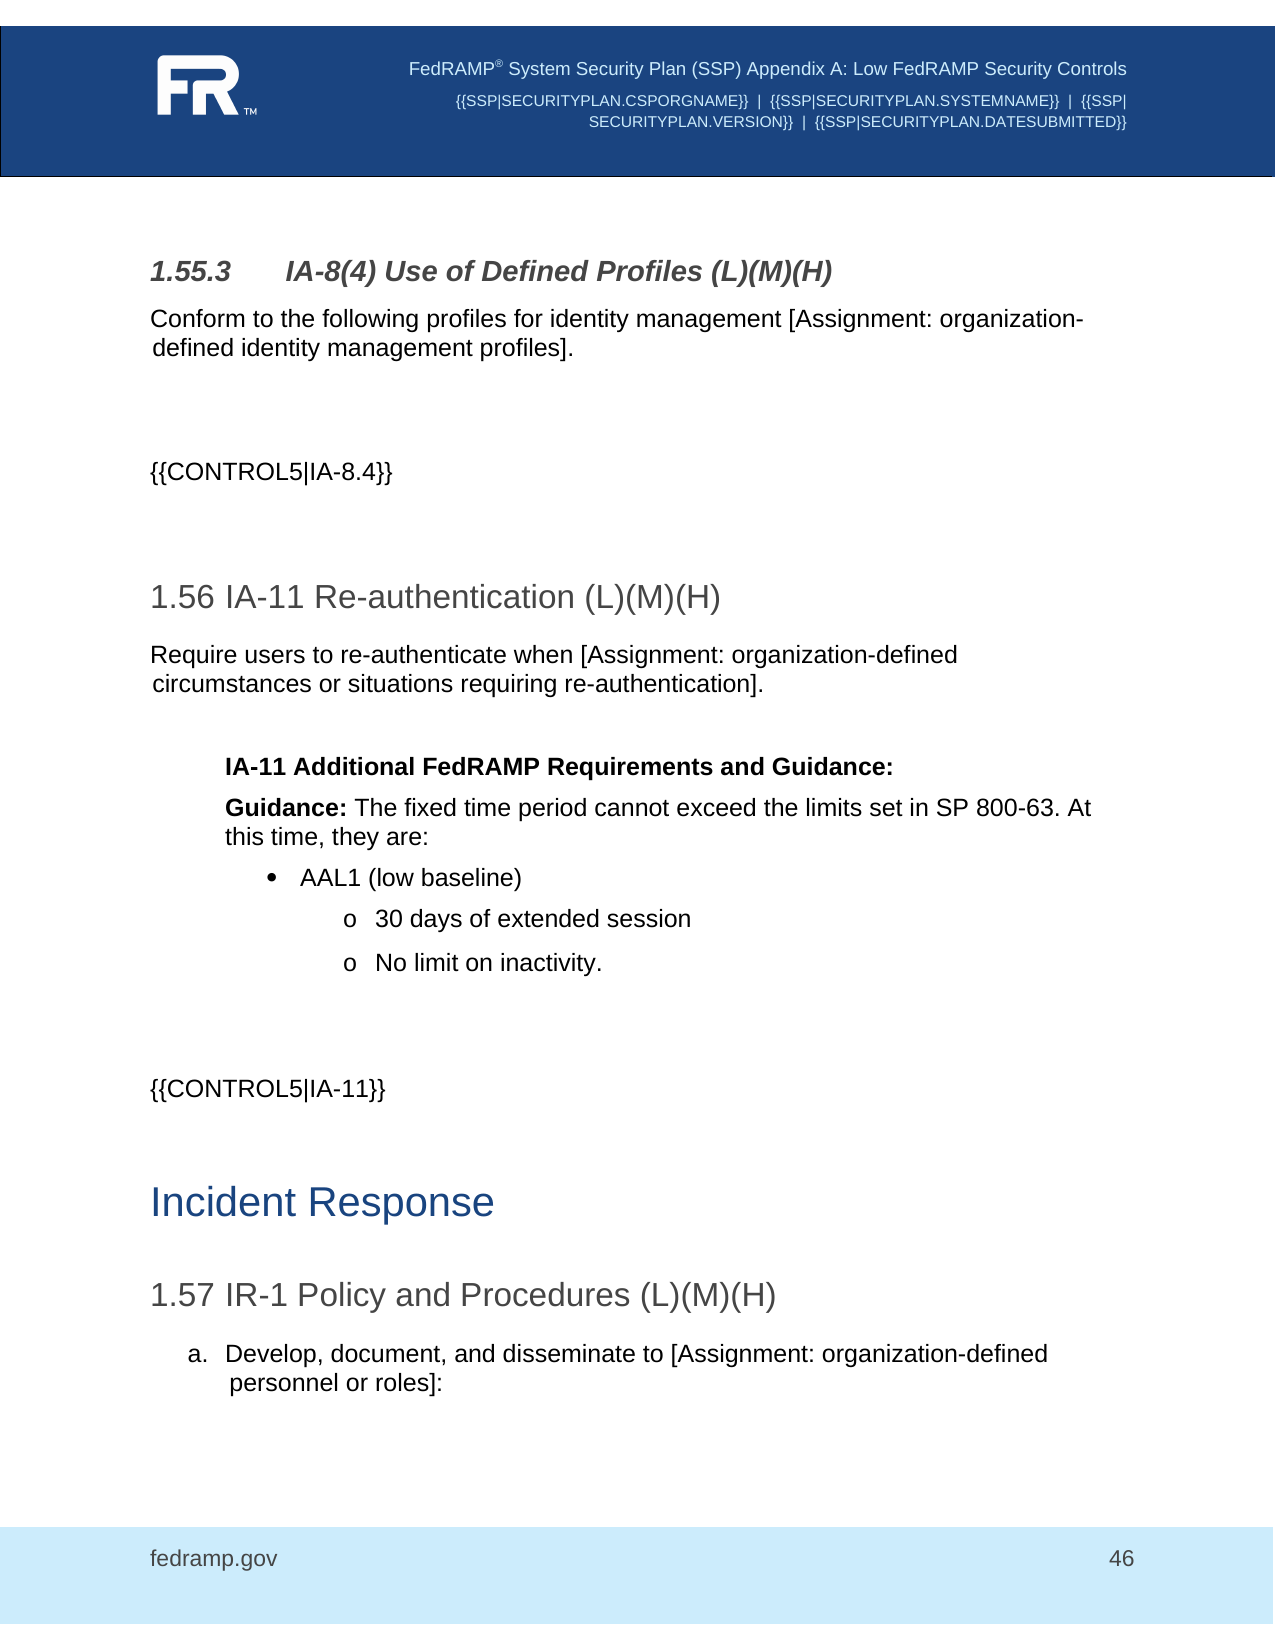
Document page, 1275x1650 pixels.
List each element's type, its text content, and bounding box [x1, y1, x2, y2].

picture [157, 55, 257, 115]
list No limit on inactivity. [342, 948, 1125, 979]
subtitle IR-1 Policy and Procedures (L)(M)(H) [150, 1275, 1125, 1314]
subtitle IA-11 Re-authentication (L)(M)(H) [150, 577, 1125, 615]
text IA-11 Additional FedRAMP Requirements and Guidance: [150, 752, 1125, 780]
text Guidance: The fixed time period cannot exceed the limits set in SP 800-63. At this time, they are: [223, 793, 1125, 850]
text Require users to re-authenticate when [Assignment: organization-defined circumstances or situations requiring re-authentication]. [150, 640, 1125, 698]
text a. Develop, document, and disseminate to [Assignment: organization-defined personnel or roles]: [150, 1339, 1125, 1396]
list 30 days of extended session [342, 904, 1125, 935]
text {{CONTROL5|IA-11}} [150, 1074, 1125, 1102]
list AAL1 (low baseline) [267, 863, 1125, 892]
subtitle IA-8(4) Use of Defined Profiles (L)(M)(H) [150, 254, 1125, 288]
text Conform to the following profiles for identity management [Assignment: organization-defined identity management profiles]. [150, 304, 1125, 362]
subtitle Incident Response [150, 1177, 1125, 1225]
text {{CONTROL5|IA-8.4}} [150, 457, 1125, 486]
